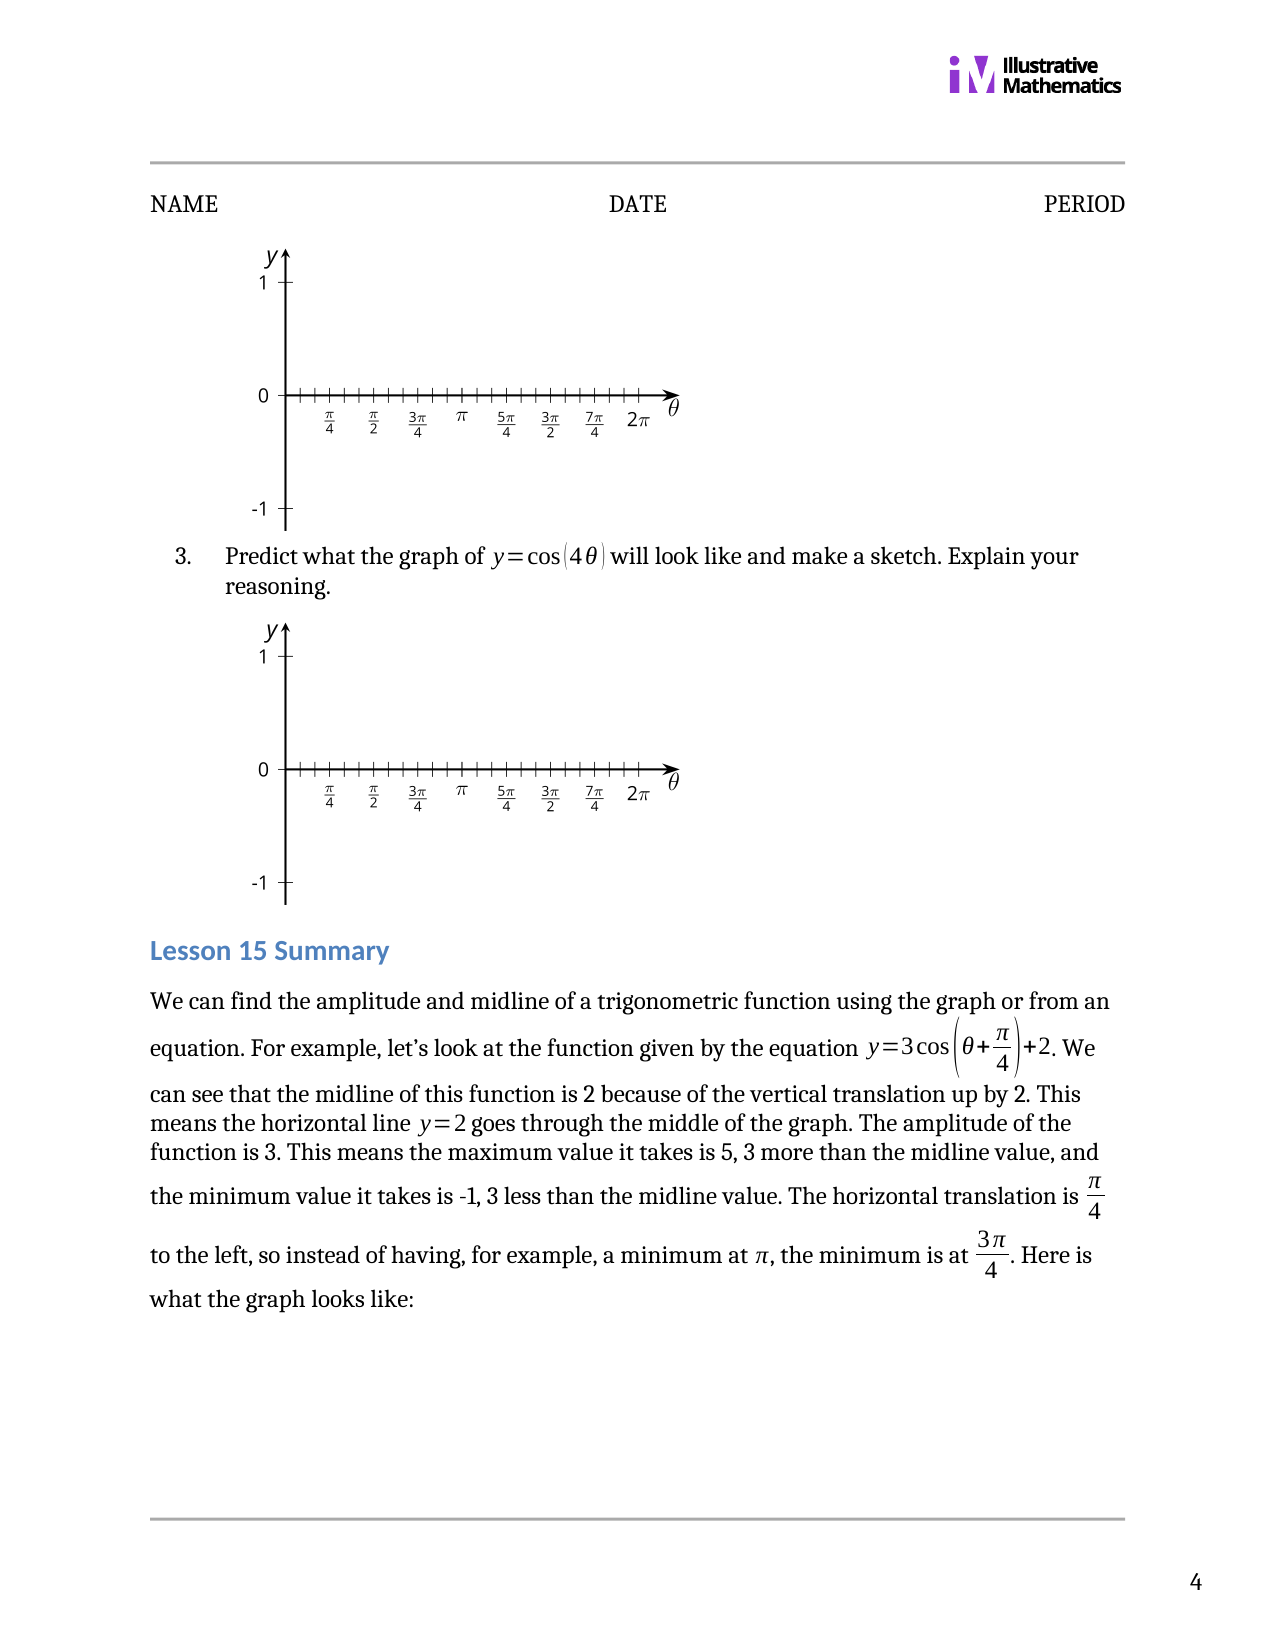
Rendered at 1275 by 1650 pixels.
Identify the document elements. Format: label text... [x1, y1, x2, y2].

list Predict what the graph of will look like and make a sketch. Explain your reasoning. [175, 541, 1125, 601]
picture [243, 247, 681, 532]
picture [243, 621, 681, 906]
picture [949, 55, 1121, 93]
subtitle Lesson 15 Summary [150, 932, 1125, 968]
text We can find the amplitude and midline of a trigonometric function using the graph or from an equation. For example, let’s look at the function given by the equation . We can see that the midline of this function is 2 because of the vertical translation up by 2. This means the horizontal line goes through the middle of the graph. The amplitude of the function is 3. This means the maximum value it takes is 5, 3 more than the midline value, and the minimum value it takes is -1, 3 less than the midline value. The horizontal translation is to the left, so instead of having, for example, a minimum at , the minimum is at . Here is what the graph looks like: [150, 987, 1125, 1313]
